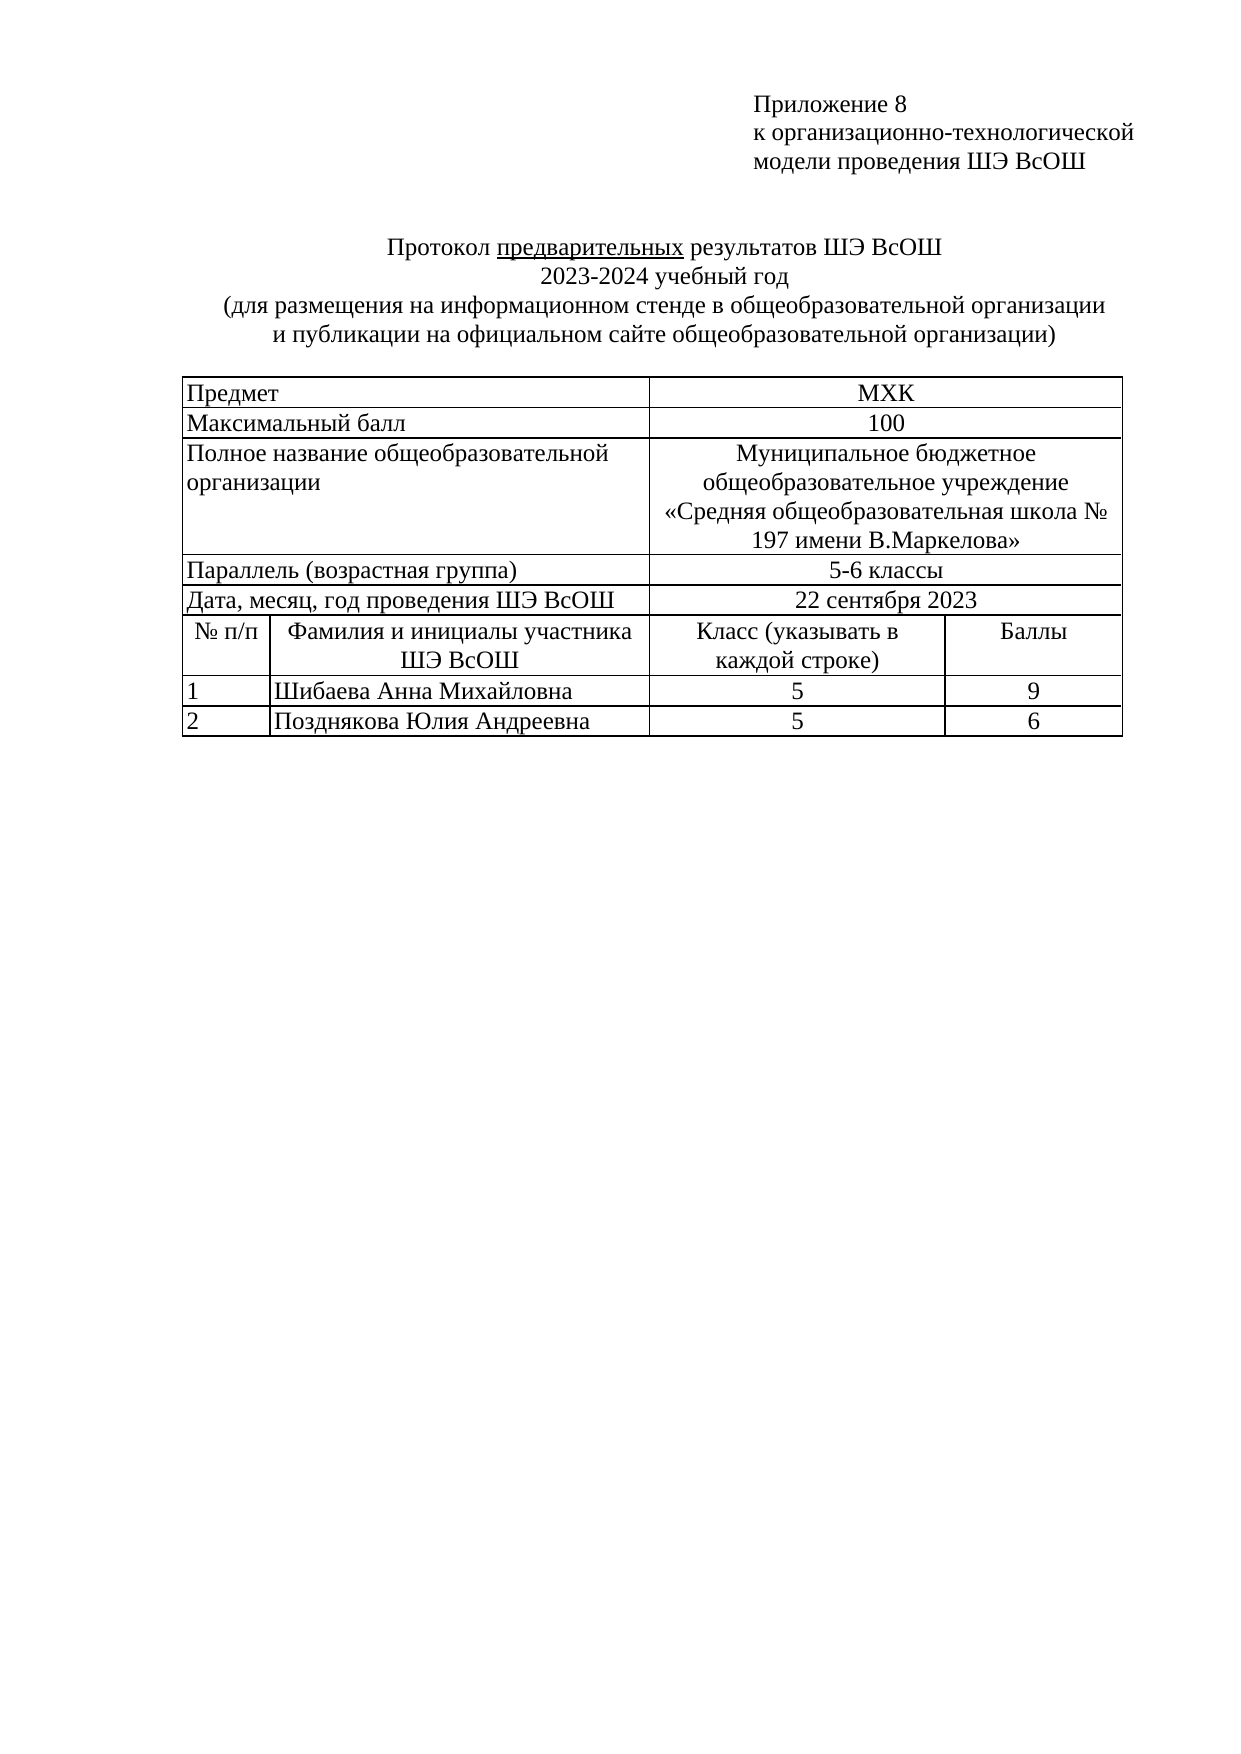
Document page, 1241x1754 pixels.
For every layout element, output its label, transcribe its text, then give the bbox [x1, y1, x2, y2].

table_cell 5 [650, 676, 944, 705]
text (для размещения на информационном стенде в общеобразовательной организации и публикации на официальном сайте общеобразовательной организации) [177, 290, 1152, 347]
table_cell Полное название общеобразовательной организации [183, 439, 649, 553]
text к организационно-технологической модели проведения ШЭ ВсОШ [753, 117, 1152, 175]
table_header Предмет [183, 378, 649, 407]
table_cell Максимальный балл [183, 408, 649, 437]
table_header МХК [650, 378, 1122, 407]
table_cell 1 [183, 676, 269, 705]
table_cell № п/п [183, 616, 269, 674]
table_cell Позднякова Юлия Андреевна [271, 707, 649, 735]
table_cell Класс (указывать в каждой строке) [650, 616, 944, 674]
table_cell 5 [650, 707, 944, 735]
table_cell 2 [183, 707, 269, 735]
table_cell Дата, месяц, год проведения ШЭ ВсОШ [183, 586, 649, 614]
table_cell Баллы [946, 614, 1122, 674]
text Протокол предварительных результатов ШЭ ВсОШ [177, 232, 1152, 261]
text Приложение 8 [753, 89, 1152, 117]
table_cell 22 сентября 2023 [650, 584, 1122, 614]
table_cell Муниципальное бюджетное общеобразовательное учреждение «Средняя общеобразовательная школа № 197 имени В.Маркелова» [650, 437, 1122, 553]
table_cell Фамилия и инициалы участника ШЭ ВсОШ [271, 616, 649, 674]
table_cell 100 [650, 407, 1122, 437]
table_cell 6 [946, 705, 1122, 735]
table_cell 9 [946, 675, 1122, 705]
table_cell Шибаева Анна Михайловна [271, 676, 649, 705]
table_cell 5-6 классы [650, 554, 1122, 584]
table_cell Параллель (возрастная группа) [183, 555, 649, 584]
text 2023-2024 учебный год [177, 261, 1152, 290]
